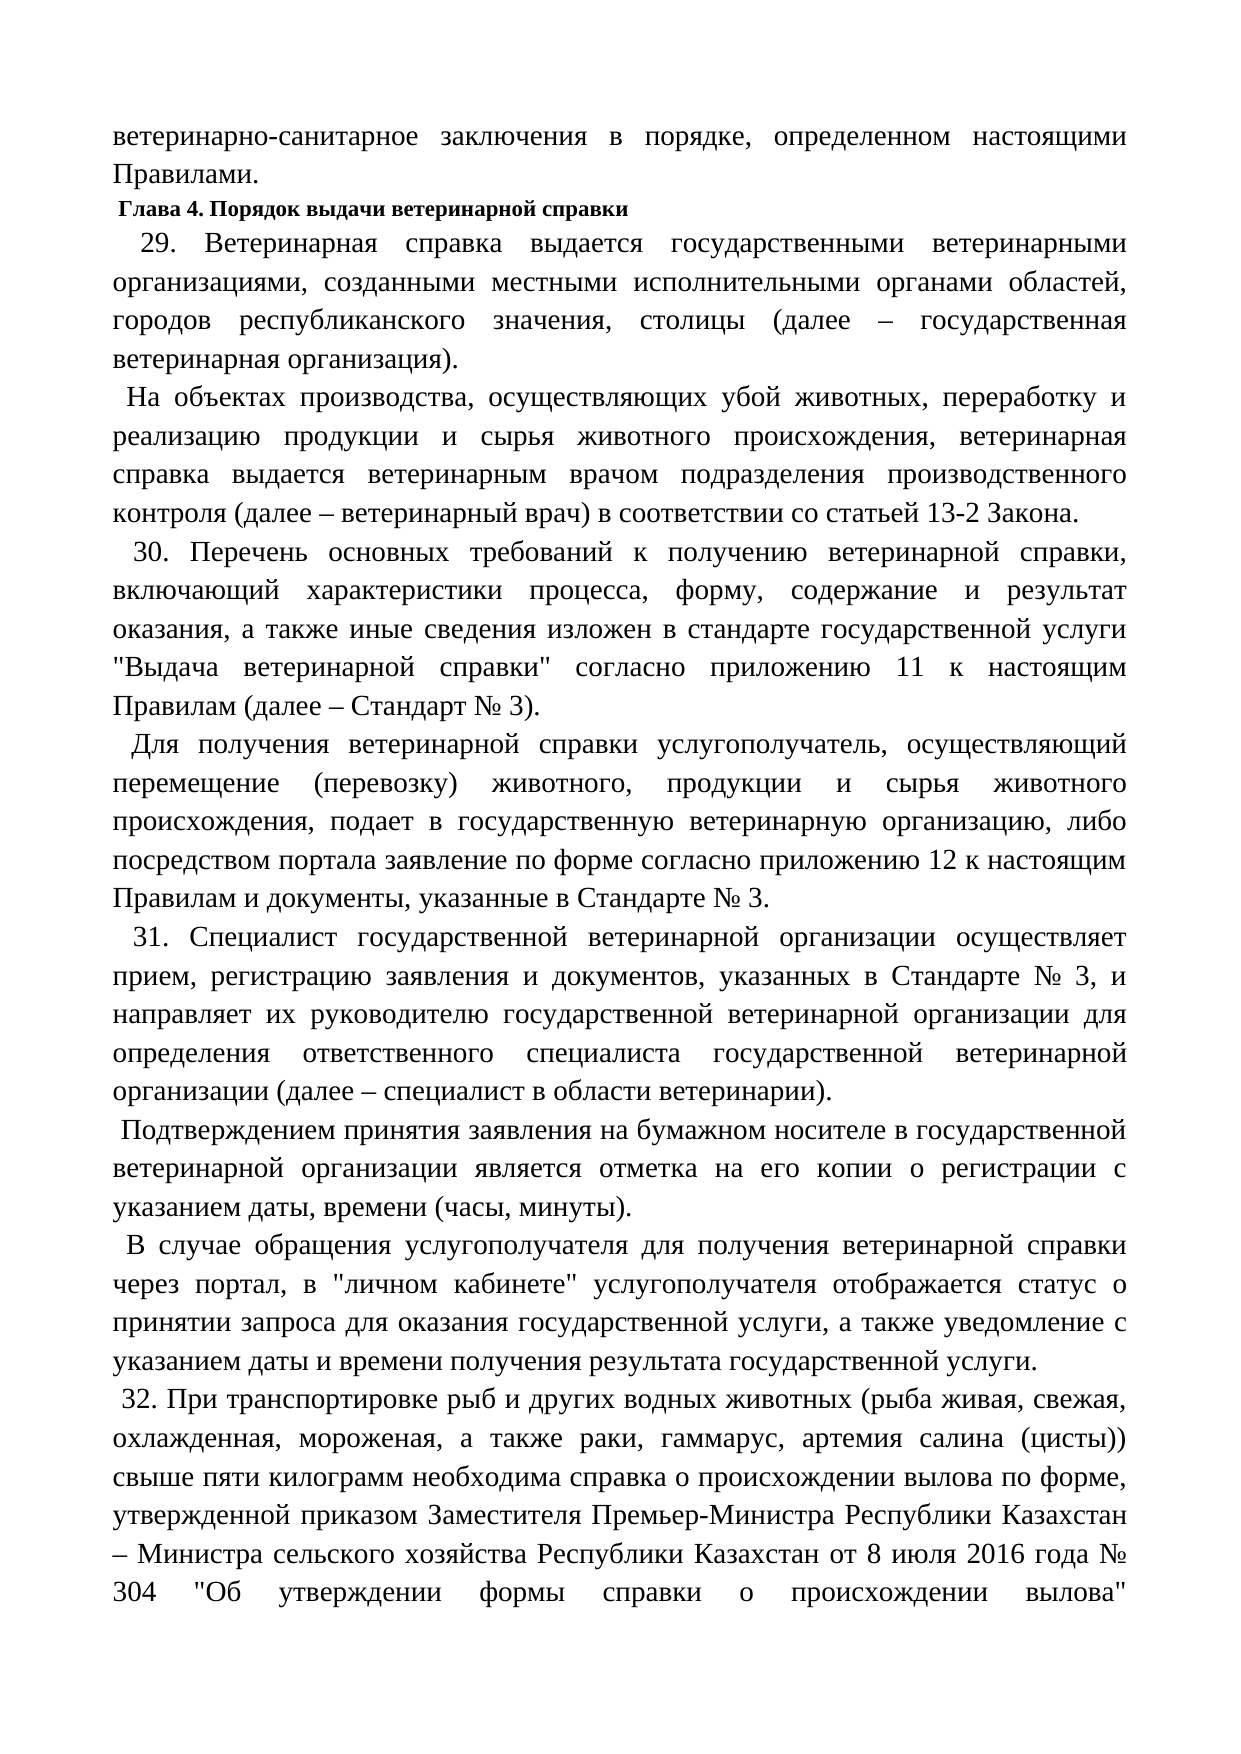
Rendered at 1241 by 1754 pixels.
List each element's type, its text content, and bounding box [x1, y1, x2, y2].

text В случае обращения услугополучателя для получения ветеринарной справки через портал, в "личном кабинете" услугополучателя отображается статус о принятии запроса для оказания государственной услуги, а также уведомление с указанием даты и времени получения результата государственной услуги. [112, 1227, 1128, 1377]
text 31. Специалист государственной ветеринарной организации осуществляет прием, регистрацию заявления и документов, указанных в Стандарте № 3, и направляет их руководителю государственной ветеринарной организации для определения ответственного специалиста государственной ветеринарной организации (далее – специалист в области ветеринарии). [112, 919, 1128, 1107]
text 29. Ветеринарная справка выдается государственными ветеринарными организациями, созданными местными исполнительными органами областей, городов республиканского значения, столицы (далее – государственная ветеринарная организация). [112, 225, 1128, 374]
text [112, 1382, 1128, 1608]
text На объектах производства, осуществляющих убой животных, переработку и реализацию продукции и сырья животного происхождения, ветеринарная справка выдается ветеринарным врачом подразделения производственного контроля (далее – ветеринарный врач) в соответствии со статьей 13-2 Закона. [112, 379, 1128, 529]
text Для получения ветеринарной справки услугополучатель, осуществляющий перемещение (перевозку) животного, продукции и сырья животного происхождения, подает в государственную ветеринарную организацию, либо посредством портала заявление по форме согласно приложению 12 к настоящим Правилам и документы, указанные в Стандарте № 3. [112, 726, 1128, 914]
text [112, 118, 1128, 190]
text Подтверждением принятия заявления на бумажном носителе в государственной ветеринарной организации является отметка на его копии о регистрации с указанием даты, времени (часы, минуты). [112, 1112, 1128, 1222]
text 30. Перечень основных требований к получению ветеринарной справки, включающий характеристики процесса, форму, содержание и результат оказания, а также иные сведения изложен в стандарте государственной услуги "Выдача ветеринарной справки" согласно приложению 11 к настоящим Правилам (далее – Стандарт № 3). [112, 534, 1128, 721]
text Глава 4. Порядок выдачи ветеринарной справки [112, 195, 1128, 222]
